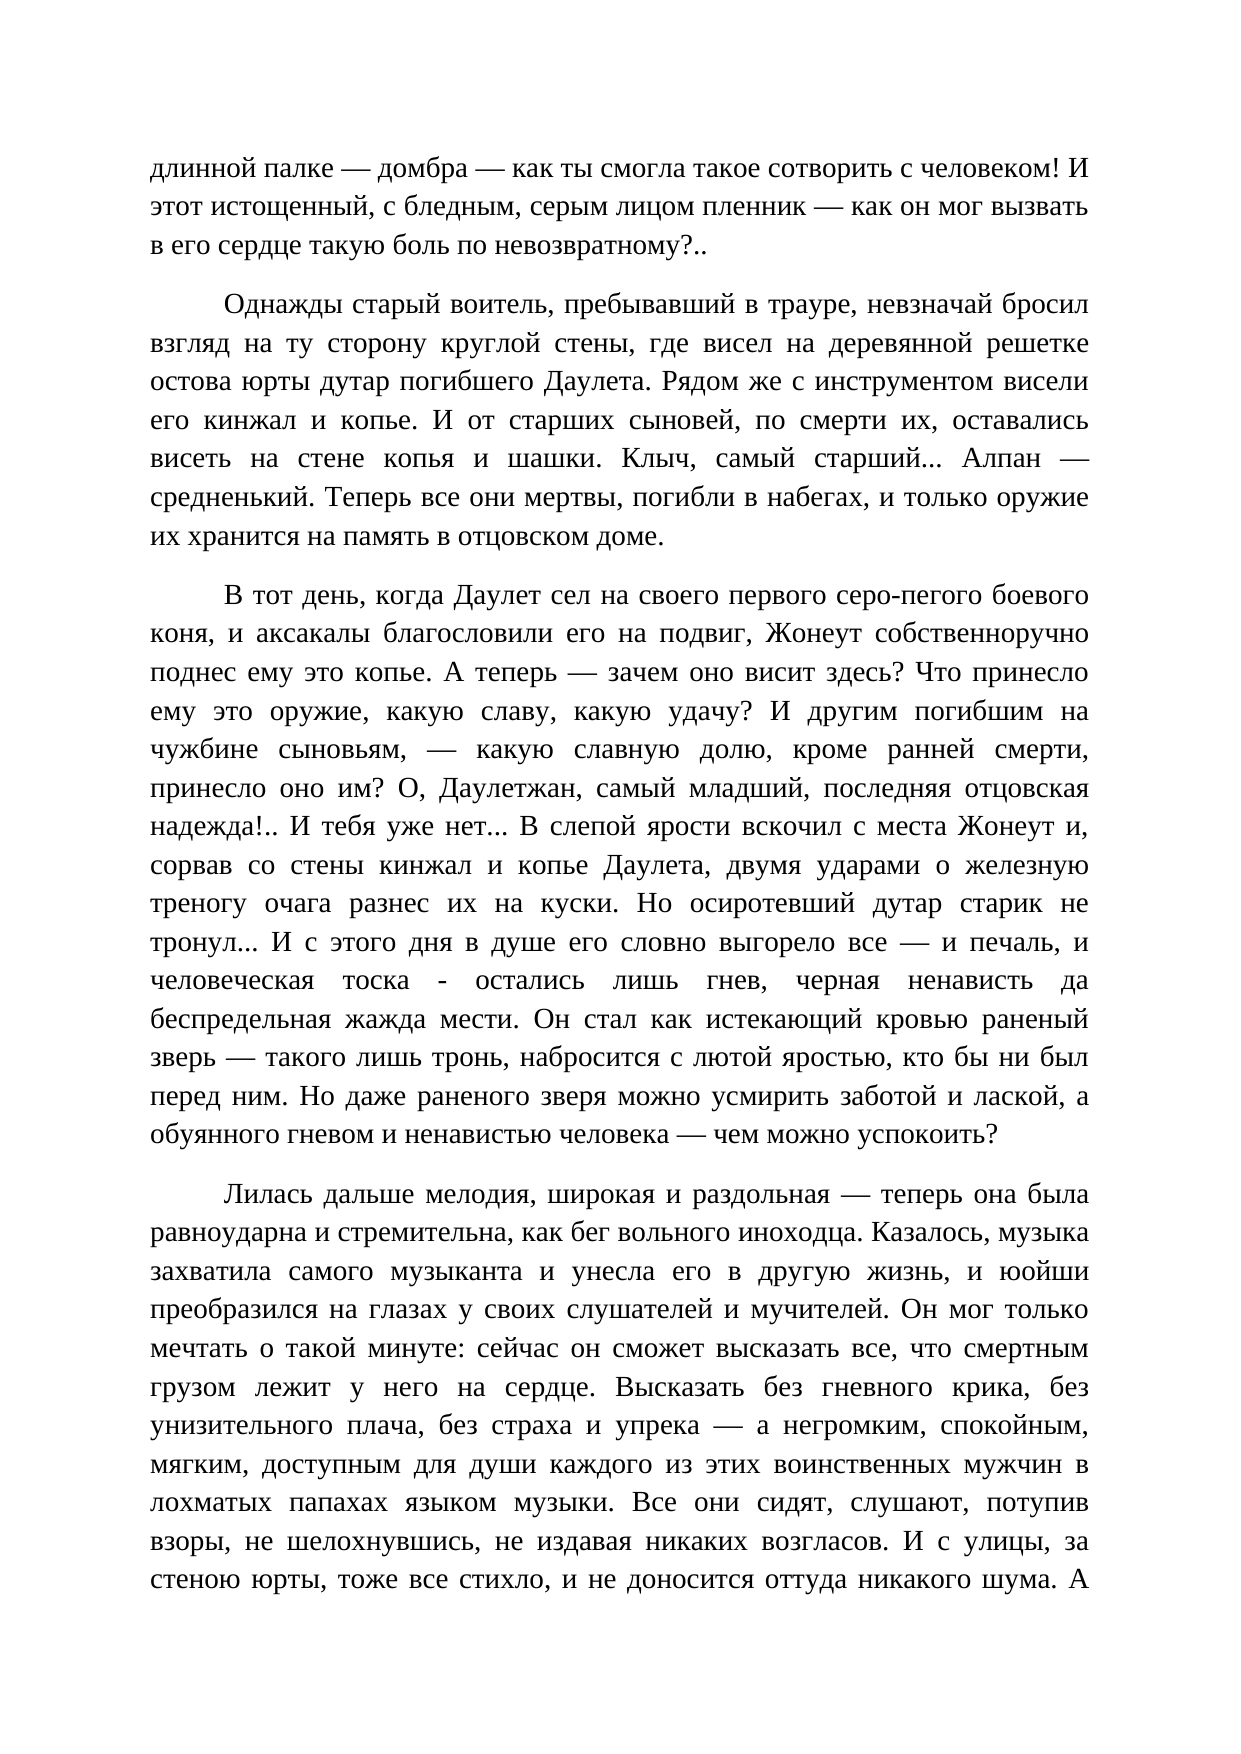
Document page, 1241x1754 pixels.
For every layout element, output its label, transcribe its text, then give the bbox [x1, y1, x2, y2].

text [150, 1176, 1090, 1595]
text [150, 150, 1090, 261]
text Однажды старый воитель, пребывавший в трауре, невзначай бросил взгляд на ту сторону круглой стены, где висел на деревянной решетке остова юрты дутар погибшего Даулета. Рядом же с инструментом висели его кинжал и копье. И от старших сыновей, по смерти их, оставались висеть на стене копья и шашки. Клыч, самый старший... Алпан — средненький. Теперь все они мертвы, погибли в набегах, и только оружие их хранится на память в отцовском доме. [150, 286, 1090, 551]
text В тот день, когда Даулет сел на своего первого серо-пегого боевого коня, и аксакалы благословили его на подвиг, Жонеут собственноручно поднес ему это копье. А теперь — зачем оно висит здесь? Что принесло ему это оружие, какую славу, какую удачу? И другим погибшим на чужбине сыновьям, — какую славную долю, кроме ранней смерти, принесло оно им? О, Даулетжан, самый младший, последняя отцовская надежда!.. И тебя уже нет... В слепой ярости вскочил с места Жонеут и, сорвав со стены кинжал и копье Даулета, двумя ударами о железную треногу очага разнес их на куски. Но осиротевший дутар старик не тронул... И с этого дня в душе его словно выгорело все — и печаль, и человеческая тоска - остались лишь гнев, черная ненависть да беспредельная жажда мести. Он стал как истекающий кровью раненый зверь — такого лишь тронь, набросится с лютой яростью, кто бы ни был перед ним. Но даже раненого зверя можно усмирить заботой и лаской, а обуянного гневом и ненавистью человека — чем можно успокоить? [150, 577, 1090, 1150]
